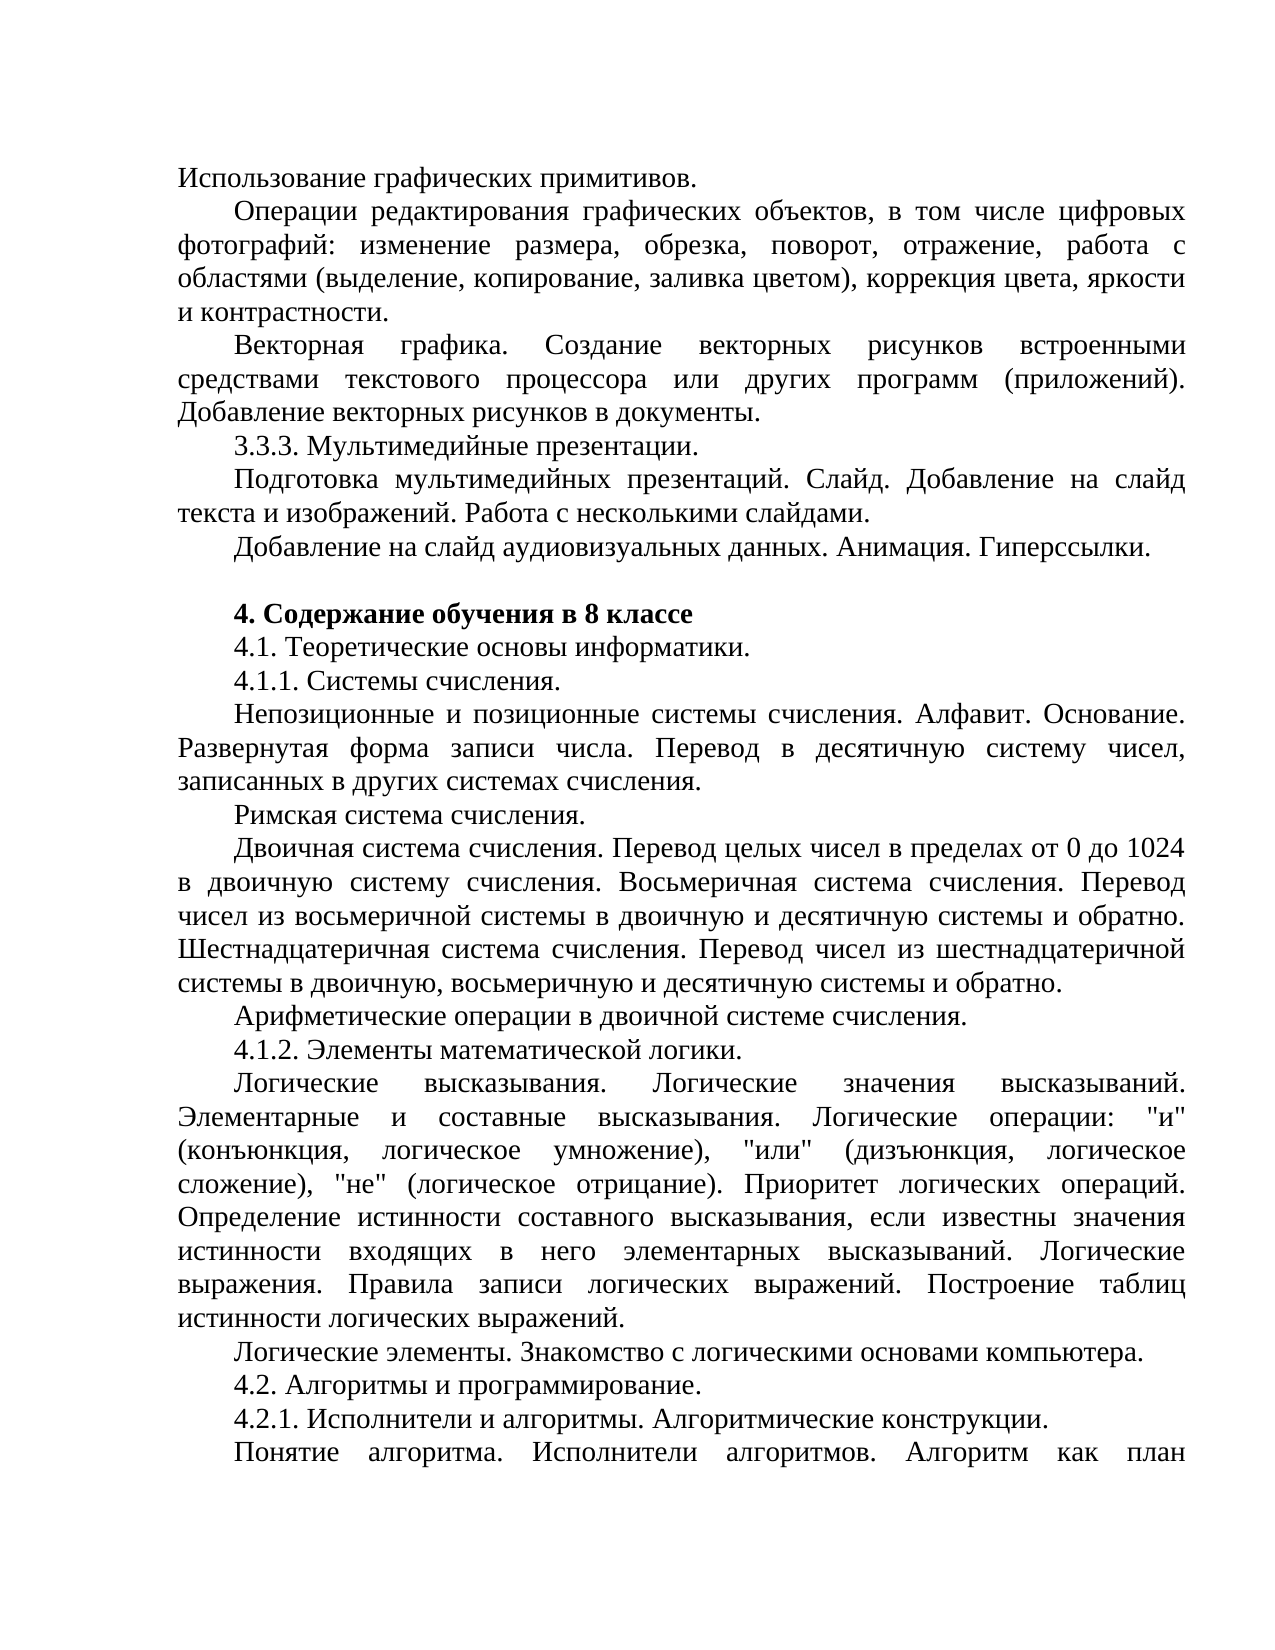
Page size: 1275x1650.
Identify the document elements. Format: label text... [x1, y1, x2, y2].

text Операции редактирования графических объектов, в том числе цифровых фотографий: изменение размера, обрезка, поворот, отражение, работа с областями (выделение, копирование, заливка цветом), коррекция цвета, яркости и контрастности. [177, 193, 1186, 327]
text Логические элементы. Знакомство с логическими основами компьютера. [177, 1334, 1186, 1367]
text 4. Содержание обучения в 8 классе [177, 596, 1186, 629]
text 4.1. Теоретические основы информатики. [177, 629, 1186, 663]
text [177, 160, 1186, 193]
text 4.2. Алгоритмы и программирование. [177, 1367, 1186, 1401]
text 4.1.1. Системы счисления. [177, 663, 1186, 696]
text Двоичная система счисления. Перевод целых чисел в пределах от 0 до 1024 в двоичную систему счисления. Восьмеричная система счисления. Перевод чисел из восьмеричной системы в двоичную и десятичную системы и обратно. Шестнадцатеричная система счисления. Перевод чисел из шестнадцатеричной системы в двоичную, восьмеричную и десятичную системы и обратно. [177, 831, 1186, 998]
text 4.2.1. Исполнители и алгоритмы. Алгоритмические конструкции. [177, 1401, 1186, 1434]
text 4.1.2. Элементы математической логики. [177, 1032, 1186, 1065]
text Римская система счисления. [177, 797, 1186, 831]
text Логические высказывания. Логические значения высказываний. Элементарные и составные высказывания. Логические операции: "и" (конъюнкция, логическое умножение), "или" (дизъюнкция, логическое сложение), "не" (логическое отрицание). Приоритет логических операций. Определение истинности составного высказывания, если известны значения истинности входящих в него элементарных высказываний. Логические выражения. Правила записи логических выражений. Построение таблиц истинности логических выражений. [177, 1065, 1186, 1334]
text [177, 1434, 1186, 1468]
text Непозиционные и позиционные системы счисления. Алфавит. Основание. Развернутая форма записи числа. Перевод в десятичную систему чисел, записанных в других системах счисления. [177, 696, 1186, 797]
text Подготовка мультимедийных презентаций. Слайд. Добавление на слайд текста и изображений. Работа с несколькими слайдами. [177, 462, 1186, 529]
text Арифметические операции в двоичной системе счисления. [177, 998, 1186, 1032]
text Добавление на слайд аудиовизуальных данных. Анимация. Гиперссылки. [177, 529, 1186, 562]
text Векторная графика. Создание векторных рисунков встроенными средствами текстового процессора или других программ (приложений). Добавление векторных рисунков в документы. [177, 327, 1186, 428]
text 3.3.3. Мультимедийные презентации. [177, 428, 1186, 462]
